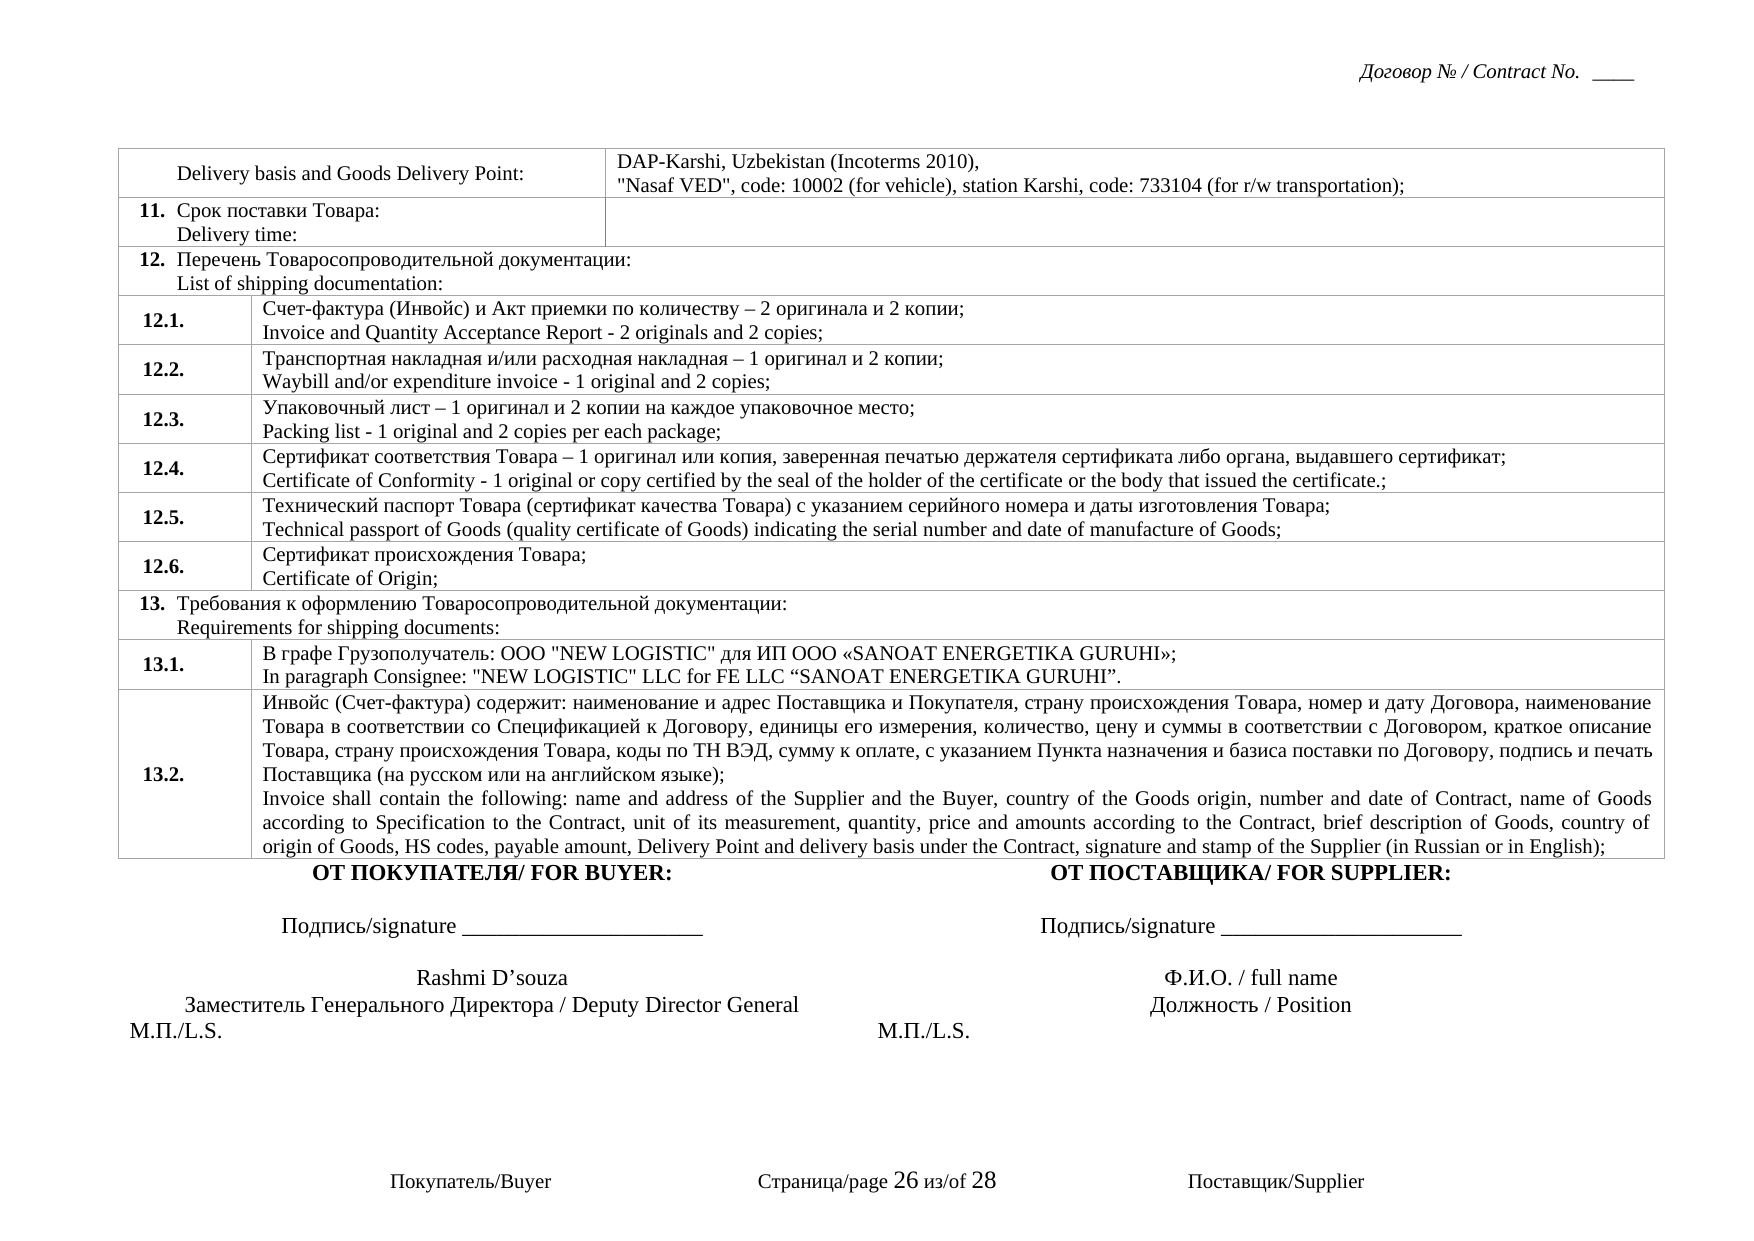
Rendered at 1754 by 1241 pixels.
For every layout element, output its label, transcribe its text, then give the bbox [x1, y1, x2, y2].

table_header ОТ ПОСТАВЩИКА/ FOR SUPPLIER: Подпись/signature _____________________ Ф.И.О. / full name Должность / Position М.П./L.S. [866, 859, 1636, 1043]
table_cell Срок поставки Товара: Delivery time: [119, 198, 605, 246]
table_cell Delivery basis and Goods Delivery Point: [119, 149, 605, 197]
table_cell Счет-фактура (Инвойс) и Акт приемки по количеству – 2 оригинала и 2 копии; Invoice and Quantity Acceptance Report - 2 originals and 2 copies; [252, 296, 1664, 344]
table_header ОТ ПОКУПАТЕЛЯ/ FOR BUYER: Подпись/signature _____________________ Rashmi D’souza Заместитель Генерального Директора / Deputy Director General М.П./L.S. [118, 859, 866, 1043]
table_cell [119, 493, 251, 541]
table_cell [119, 640, 251, 688]
table_cell [119, 444, 251, 492]
table_cell Инвойс (Счет-фактура) содержит: наименование и адрес Поставщика и Покупателя, страну происхождения Товара, номер и дату Договора, наименование Товара в соответствии со Спецификацией к Договору, единицы его измерения, количество, цену и суммы в соответствии с Договором, краткое описание Товара, страну происхождения Товара, коды по ТН ВЭД, сумму к оплате, с указанием Пункта назначения и базиса поставки по Договору, подпись и печать Поставщика (на русском или на английском языке); Invoice shall contain the following: name and address of the Supplier and the Buyer, country of the Goods origin, number and date of Contract, name of Goods according to Specification to the Contract, unit of its measurement, quantity, price and amounts according to the Contract, brief description of Goods, country of origin of Goods, HS codes, payable amount, Delivery Point and delivery basis under the Contract, signature and stamp of the Supplier (in Russian or in English); [252, 690, 1664, 858]
table_cell Упаковочный лист – 1 оригинал и 2 копии на каждое упаковочное место; Packing list - 1 original and 2 copies per each package; [252, 395, 1664, 443]
table_cell Технический паспорт Товара (сертификат качества Товара) с указанием серийного номера и даты изготовления Товара; Technical passport of Goods (quality certificate of Goods) indicating the serial number and date of manufacture of Goods; [252, 493, 1664, 541]
table_cell [119, 296, 251, 344]
table_cell DAP-Karshi, Uzbekistan (Incoterms 2010), "Nasaf VED", code: 10002 (for vehicle), station Karshi, code: 733104 (for r/w transportation); [606, 149, 1664, 197]
table_cell Требования к оформлению Товаросопроводительной документации: Requirements for shipping documents: [119, 591, 1664, 639]
table_cell Сертификат происхождения Товара; Certificate of Origin; [252, 542, 1664, 590]
table_cell В графе Грузополучатель: ООО "NEW LOGISTIC" для ИП ООО «SANOAT ENERGETIKA GURUHI»; In paragraph Consignee: "NEW LOGISTIC" LLC for FE LLC “SANOAT ENERGETIKA GURUHI”. [252, 640, 1664, 688]
table_cell [119, 690, 251, 858]
table_cell [119, 542, 251, 590]
table_cell [606, 198, 1664, 246]
table_cell Сертификат соответствия Товара – 1 оригинал или копия, заверенная печатью держателя сертификата либо органа, выдавшего сертификат; Certificate of Conformity - 1 original or copy certified by the seal of the holder of the certificate or the body that issued the certificate.; [252, 444, 1664, 492]
table_cell Транспортная накладная и/или расходная накладная – 1 оригинал и 2 копии; Waybill and/or expenditure invoice - 1 original and 2 copies; [252, 345, 1664, 393]
table_cell [119, 345, 251, 393]
table_cell [119, 395, 251, 443]
table_cell Перечень Товаросопроводительной документации: List of shipping documentation: [119, 247, 1664, 295]
